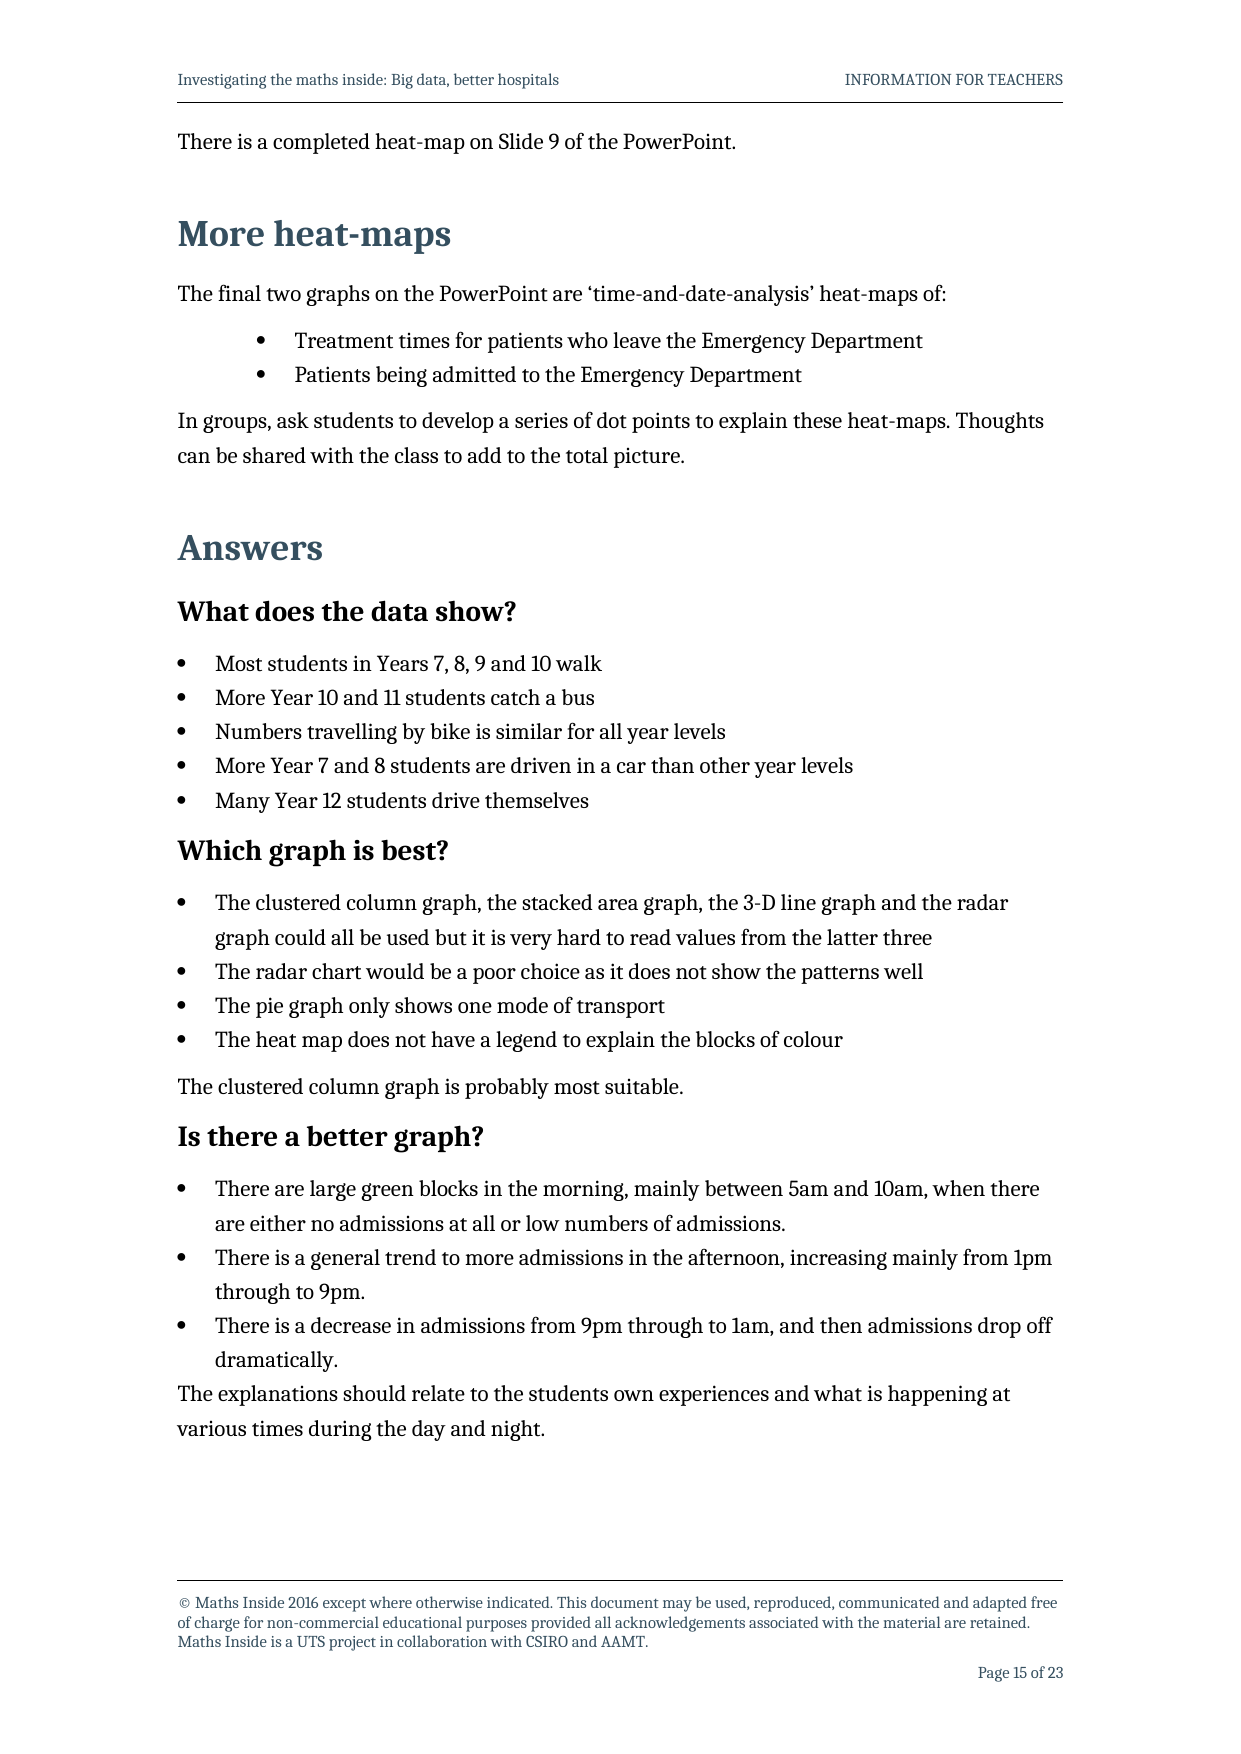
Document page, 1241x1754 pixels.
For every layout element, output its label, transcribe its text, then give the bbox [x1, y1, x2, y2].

list Many Year 12 students drive themselves [177, 787, 1063, 814]
text There is a completed heat-map on Slide 9 of the PowerPoint. [177, 128, 1063, 155]
list The explanations should relate to the students own experiences and what is happening at various times during the day and night. [177, 1381, 1063, 1442]
list The clustered column graph, the stacked area graph, the 3-D line graph and the radar graph could all be used but it is very hard to read values from the latter three [177, 890, 1063, 951]
subtitle What does the data show? [177, 595, 1063, 628]
subtitle More heat-maps [177, 213, 1063, 256]
text In groups, ask students to develop a series of dot points to explain these heat-maps. Thoughts can be shared with the class to add to the total picture. [177, 408, 1063, 469]
list The pie graph only shows one mode of transport [177, 993, 1063, 1019]
list There is a general trend to more admissions in the afternoon, increasing mainly from 1pm through to 9pm. [177, 1244, 1063, 1305]
list More Year 10 and 11 students catch a bus [177, 685, 1063, 711]
subtitle Which graph is best? [177, 834, 1063, 868]
list There are large green blocks in the morning, mainly between 5am and 10am, when there are either no admissions at all or low numbers of admissions. [177, 1176, 1063, 1237]
text The final two graphs on the PowerPoint are ‘time-and-date-analysis’ heat-maps of: [177, 281, 1063, 307]
list The radar chart would be a poor choice as it does not show the patterns well [177, 958, 1063, 985]
list More Year 7 and 8 students are driven in a car than other year levels [177, 753, 1063, 780]
list Patients being admitted to the Emergency Department [257, 362, 1063, 388]
list The heat map does not have a legend to explain the blocks of colour [177, 1027, 1063, 1053]
list Numbers travelling by bike is similar for all year levels [177, 719, 1063, 746]
list There is a decrease in admissions from 9pm through to 1am, and then admissions drop off dramatically. [177, 1313, 1063, 1373]
subtitle Answers [177, 527, 1063, 570]
text The clustered column graph is probably most suitable. [177, 1073, 1063, 1100]
list Treatment times for patients who leave the Emergency Department [257, 327, 1063, 354]
subtitle Is there a better graph? [177, 1120, 1063, 1154]
list Most students in Years 7, 8, 9 and 10 walk [177, 651, 1063, 677]
